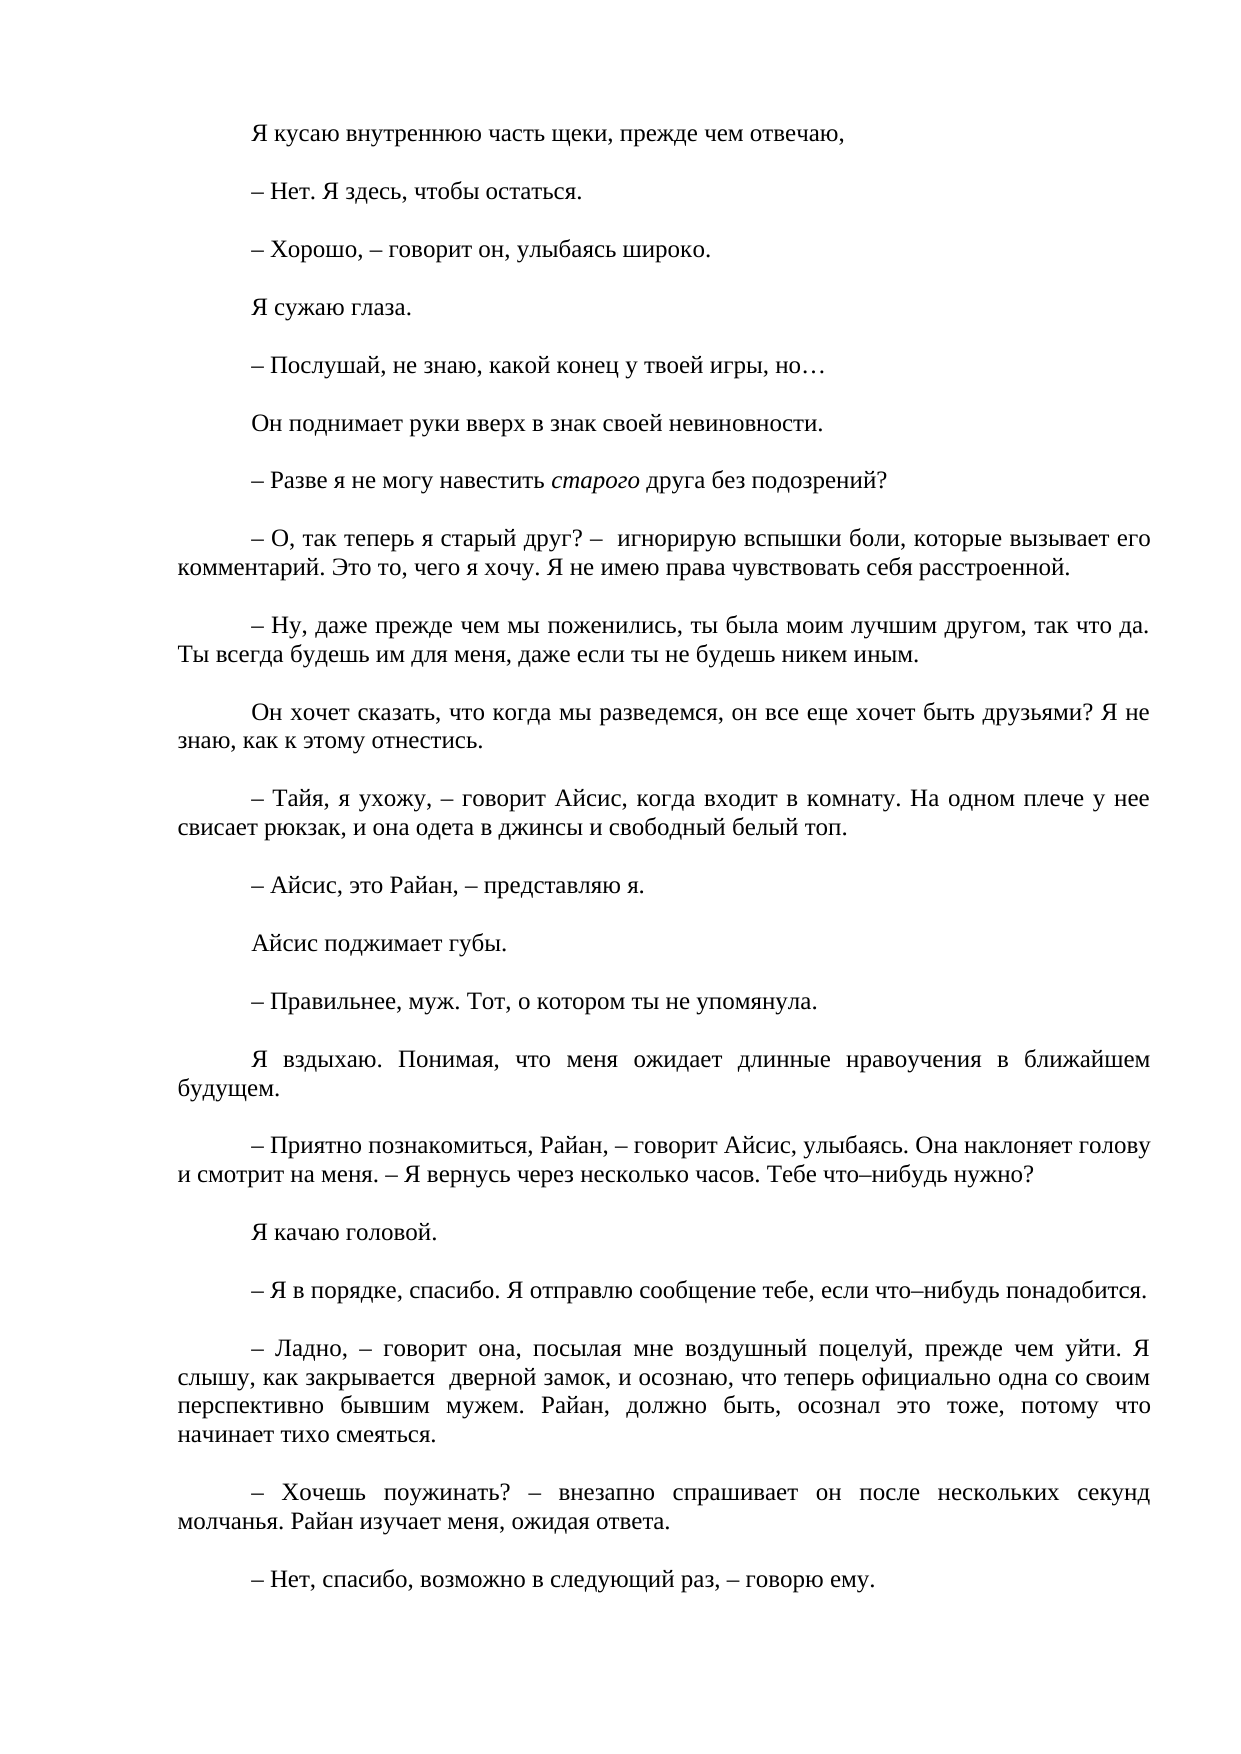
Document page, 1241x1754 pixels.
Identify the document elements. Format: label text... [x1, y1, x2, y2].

text – Послушай, не знаю, какой конец у твоей игры, но… [177, 350, 1152, 378]
text – Ну, даже прежде чем мы поженились, ты была моим лучшим другом, так что да. Ты всегда будешь им для меня, даже если ты не будешь никем иным. [177, 610, 1152, 668]
text Айсис поджимает губы. [177, 928, 1152, 957]
text – Хорошо, – говорит он, улыбаясь широко. [177, 234, 1152, 263]
text – Я в порядке, спасибо. Я отправлю сообщение тебе, если что–нибудь понадобится. [177, 1275, 1152, 1304]
text Я качаю головой. [177, 1217, 1152, 1246]
text Я сужаю глаза. [177, 292, 1152, 321]
text Он хочет сказать, что когда мы разведемся, он все еще хочет быть друзьями? Я не знаю, как к этому отнестись. [177, 697, 1152, 754]
text Он поднимает руки вверх в знак своей невиновности. [177, 408, 1152, 436]
text – Ладно, – говорит она, посылая мне воздушный поцелуй, прежде чем уйти. Я слышу, как закрывается дверной замок, и осознаю, что теперь официально одна со своим перспективно бывшим мужем. Райан, должно быть, осознал это тоже, потому что начинает тихо смеяться. [177, 1333, 1152, 1448]
text – Айсис, это Райан, – представляю я. [177, 870, 1152, 899]
text – Приятно познакомиться, Райан, – говорит Айсис, улыбаясь. Она наклоняет голову и смотрит на меня. – Я вернусь через несколько часов. Тебе что–нибудь нужно? [177, 1131, 1152, 1188]
text – Разве я не могу навестить старого друга без подозрений? [177, 466, 1152, 494]
text Я кусаю внутреннюю часть щеки, прежде чем отвечаю, [177, 118, 1152, 147]
text Я вздыхаю. Понимая, что меня ожидает длинные нравоучения в ближайшем будущем. [177, 1044, 1152, 1101]
text – Хочешь поужинать? – внезапно спрашивает он после нескольких секунд молчанья. Райан изучает меня, ожидая ответа. [177, 1477, 1152, 1535]
text – Правильнее, муж. Тот, о котором ты не упомянула. [177, 986, 1152, 1015]
text – Нет, спасибо, возможно в следующий раз, – говорю ему. [177, 1564, 1152, 1593]
text – Тайя, я ухожу, – говорит Айсис, когда входит в комнату. На одном плече у нее свисает рюкзак, и она одета в джинсы и свободный белый топ. [177, 783, 1152, 841]
text – Нет. Я здесь, чтобы остаться. [177, 176, 1152, 205]
text – О, так теперь я старый друг? – игнорирую вспышки боли, которые вызывает его комментарий. Это то, чего я хочу. Я не имею права чувствовать себя расстроенной. [177, 523, 1152, 581]
